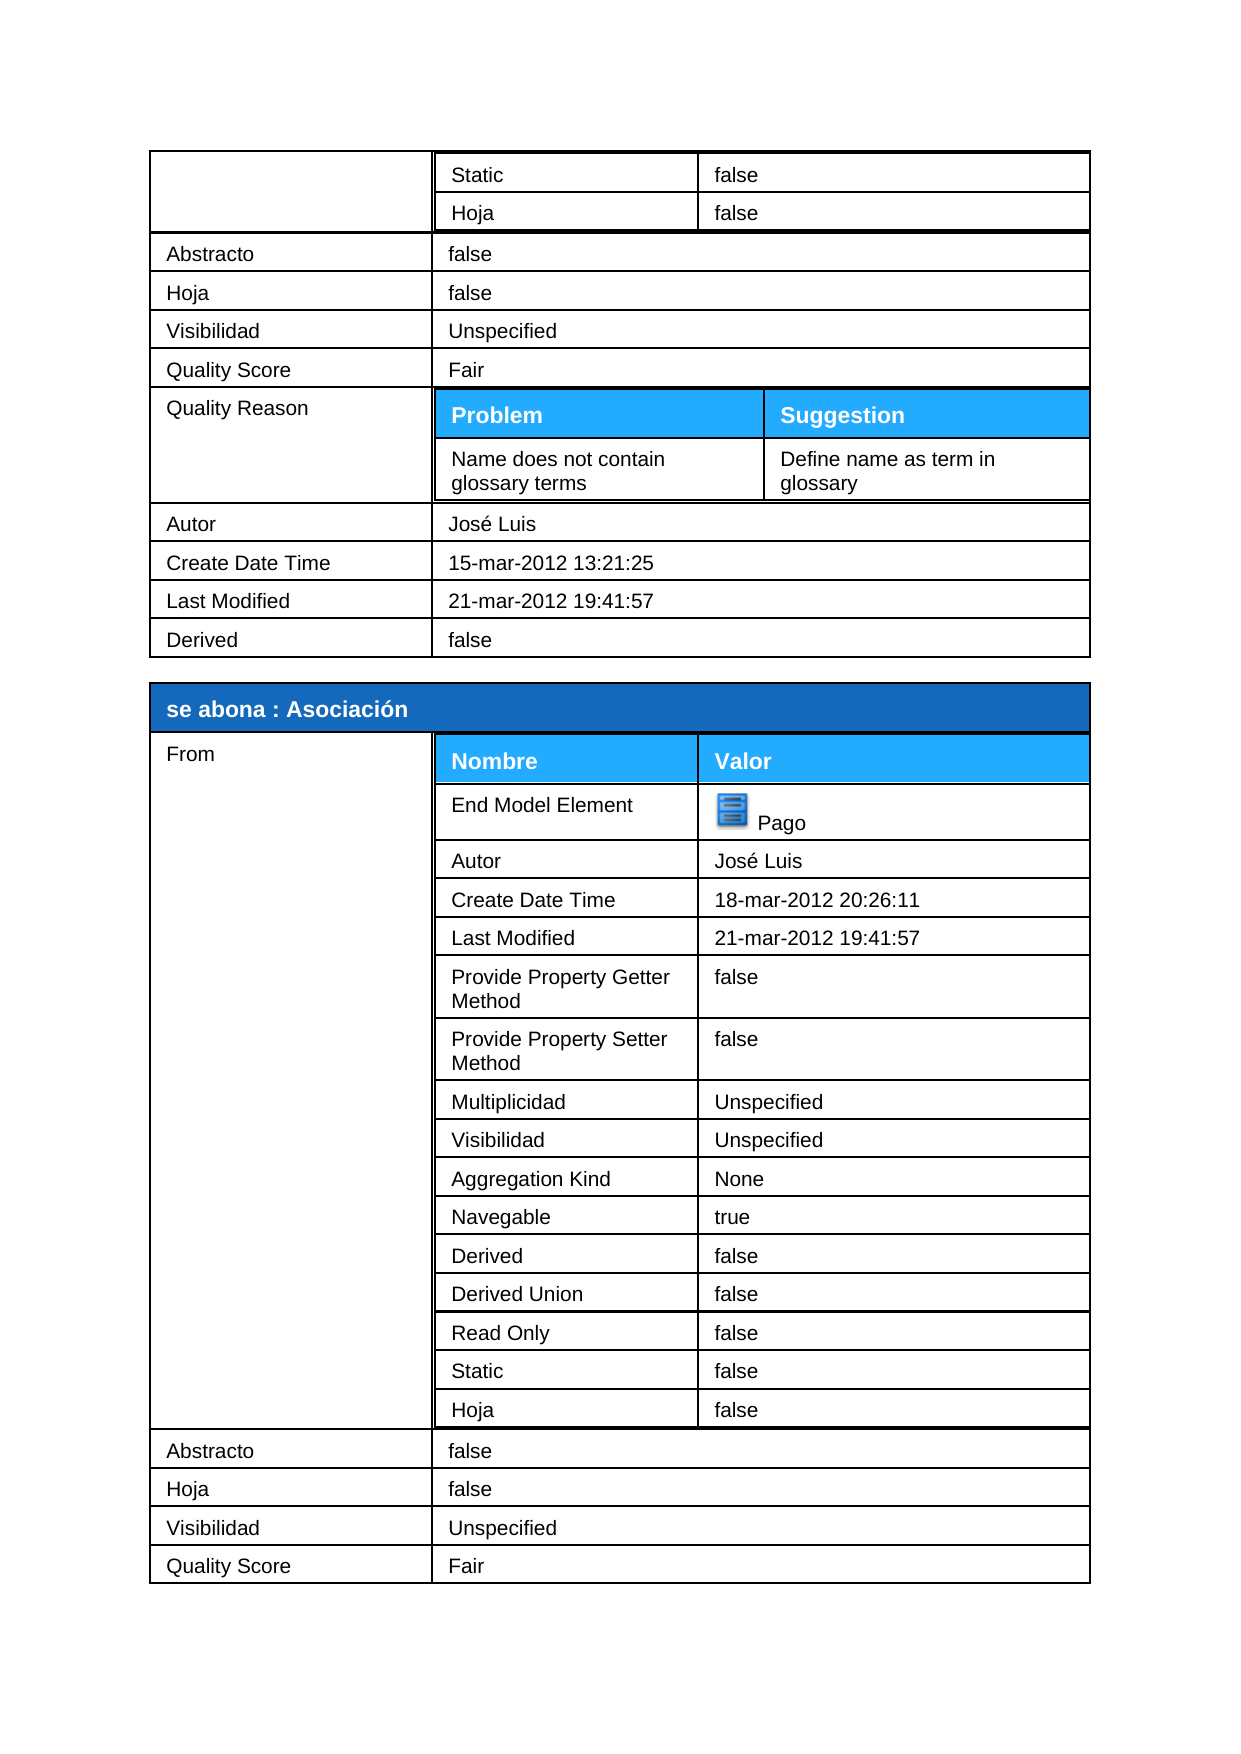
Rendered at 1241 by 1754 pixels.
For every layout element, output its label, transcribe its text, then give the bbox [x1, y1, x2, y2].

table_cell [699, 1390, 1089, 1426]
table_cell [436, 1235, 697, 1272]
table_cell [699, 1120, 1089, 1156]
table_cell [699, 918, 1089, 954]
table_cell Abstracto [151, 1430, 431, 1467]
table_cell Quality Score [151, 349, 431, 386]
table_cell [436, 1313, 697, 1349]
table_cell Last Modified [151, 581, 431, 617]
table_cell [436, 956, 697, 1017]
picture [714, 792, 752, 830]
table_cell Quality Score [151, 1546, 431, 1582]
table_cell [699, 154, 1089, 191]
table_cell [436, 879, 697, 916]
table_cell [436, 1351, 697, 1388]
table_cell Visibilidad [151, 1507, 431, 1544]
table_cell [436, 841, 697, 877]
table_cell Autor [151, 504, 431, 540]
table_cell [436, 1019, 697, 1079]
table_cell Quality Reason [151, 388, 431, 502]
table_cell [699, 1019, 1089, 1079]
table_cell [436, 1158, 697, 1195]
table_cell [699, 1081, 1089, 1118]
table_cell Visibilidad [151, 311, 431, 347]
table_cell Create Date Time [151, 542, 431, 579]
table_cell 15-mar-2012 13:21:25 [433, 542, 1089, 579]
table_cell [436, 154, 697, 191]
table_cell 21-mar-2012 19:41:57 [433, 581, 1089, 617]
table_cell [699, 785, 1089, 839]
table_cell false [433, 272, 1089, 308]
table_cell [699, 1351, 1089, 1388]
table_cell José Luis [433, 504, 1089, 540]
table_cell [436, 193, 697, 229]
table_cell [699, 841, 1089, 877]
table_cell [436, 1197, 697, 1233]
table_cell Unspecified [433, 1507, 1089, 1544]
table_cell From [151, 733, 431, 1428]
table_cell false [433, 1430, 1089, 1467]
table_cell [436, 1081, 697, 1118]
table_cell [699, 1274, 1089, 1310]
table_cell [699, 956, 1089, 1017]
table_cell [436, 785, 697, 839]
table_header se abona : Asociación [151, 684, 1089, 731]
table_cell Fair [433, 1546, 1089, 1582]
table_cell Abstracto [151, 234, 431, 270]
table_cell false [433, 1469, 1089, 1505]
table_cell [699, 1197, 1089, 1233]
table_cell [765, 439, 1089, 499]
table_cell Derived [151, 619, 431, 656]
table_cell To [151, 152, 431, 231]
table_cell Hoja [151, 1469, 431, 1505]
table_cell [436, 439, 763, 499]
table_cell Unspecified [433, 311, 1089, 347]
table_cell [436, 1120, 697, 1156]
table_cell [436, 1274, 697, 1310]
table_cell false [433, 234, 1089, 270]
table_cell [699, 1313, 1089, 1349]
table_cell Hoja [151, 272, 431, 308]
table_cell Fair [433, 349, 1089, 386]
table_cell [699, 1235, 1089, 1272]
table_cell [699, 1158, 1089, 1195]
table_cell [436, 918, 697, 954]
table_cell [699, 193, 1089, 229]
table_cell false [433, 619, 1089, 656]
table_cell [699, 879, 1089, 916]
table_cell [436, 1390, 697, 1426]
